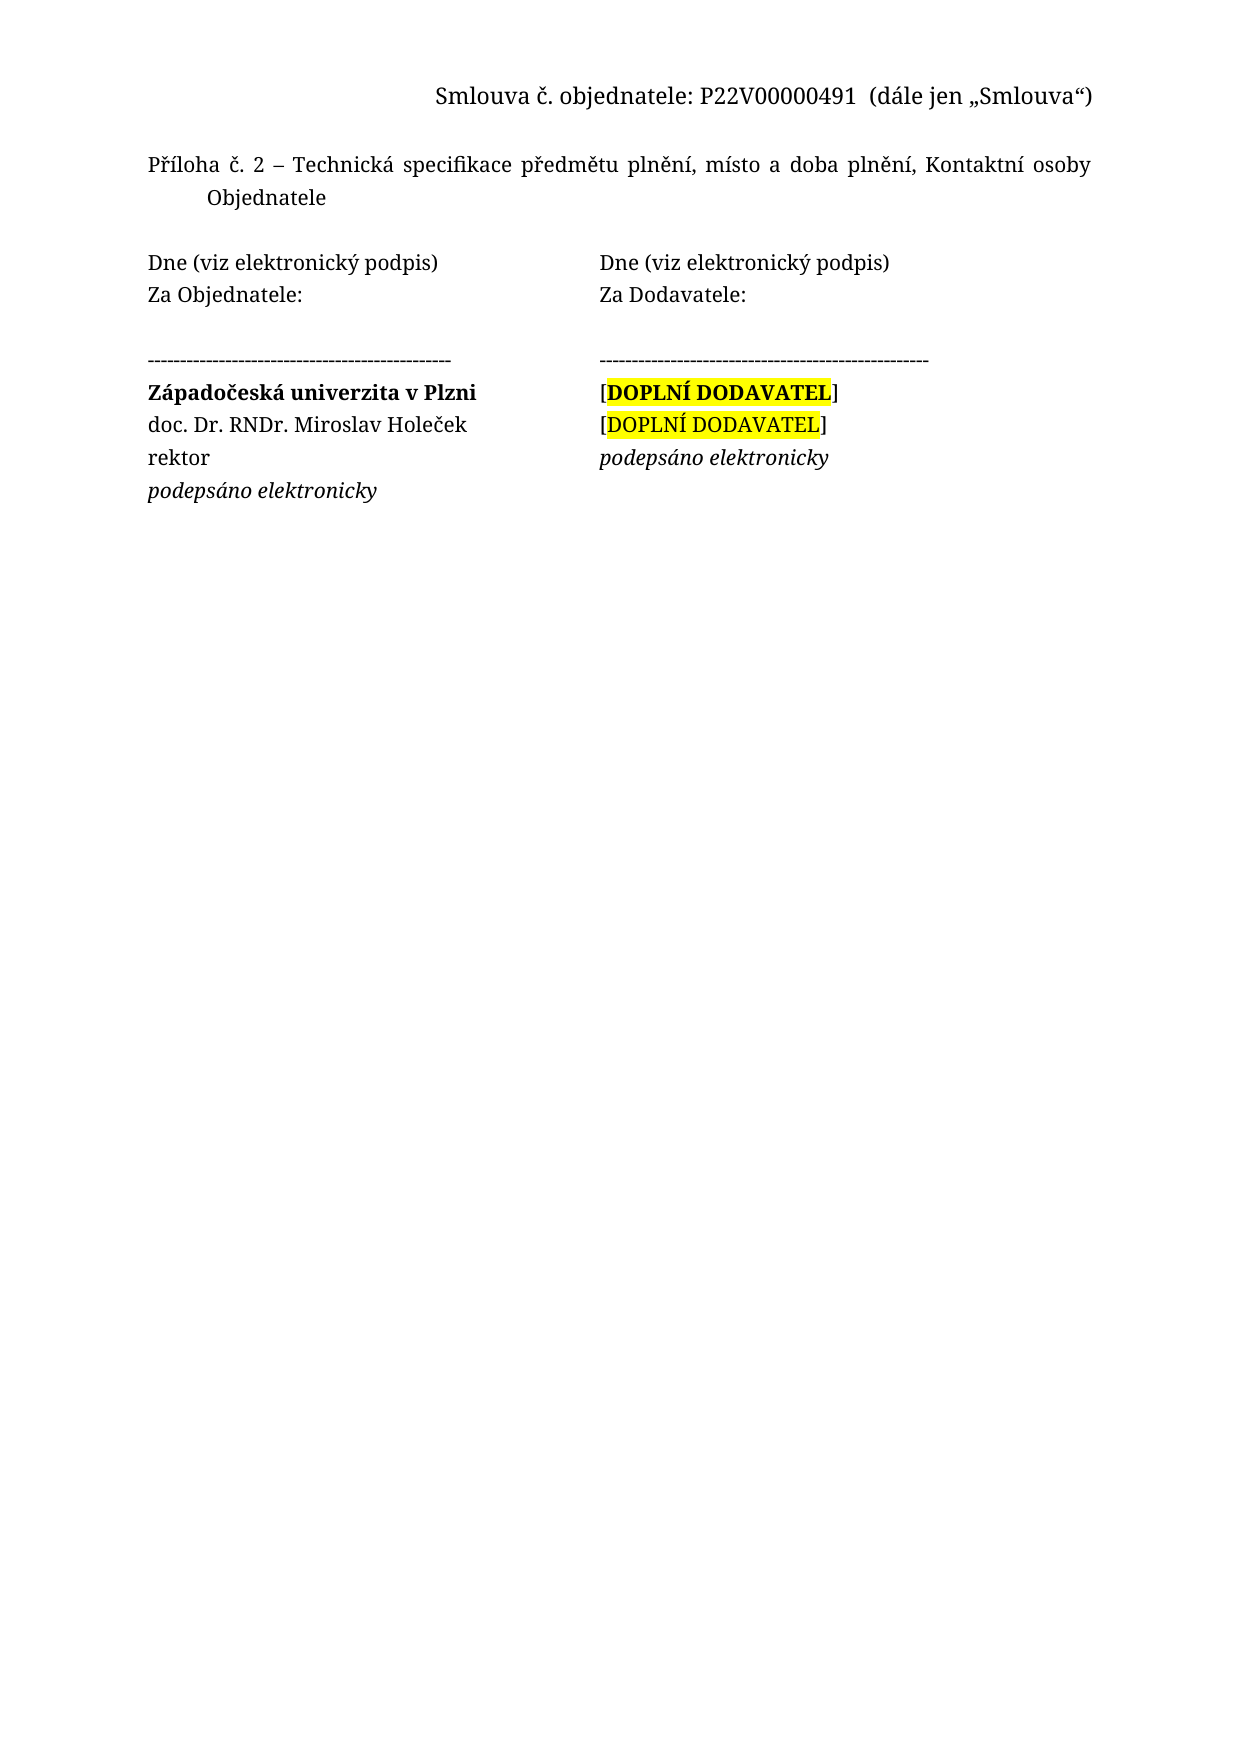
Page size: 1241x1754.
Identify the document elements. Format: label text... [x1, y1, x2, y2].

table_header Dne (viz elektronický podpis) Za Dodavatele: --------------------------------------------------- [DOPLNÍ DODAVATEL] [DOPLNÍ DODAVATEL] podepsáno elektronicky [588, 248, 1040, 508]
table_header Dne (viz elektronický podpis) Za Objednatele: ----------------------------------------------- Západočeská univerzita v Plzni doc. Dr. RNDr. Miroslav Holeček rektor podepsáno elektronicky [136, 248, 588, 508]
text Příloha č. 2 – Technická specifikace předmětu plnění, místo a doba plnění, Kontaktní osoby Objednatele [148, 150, 1093, 211]
